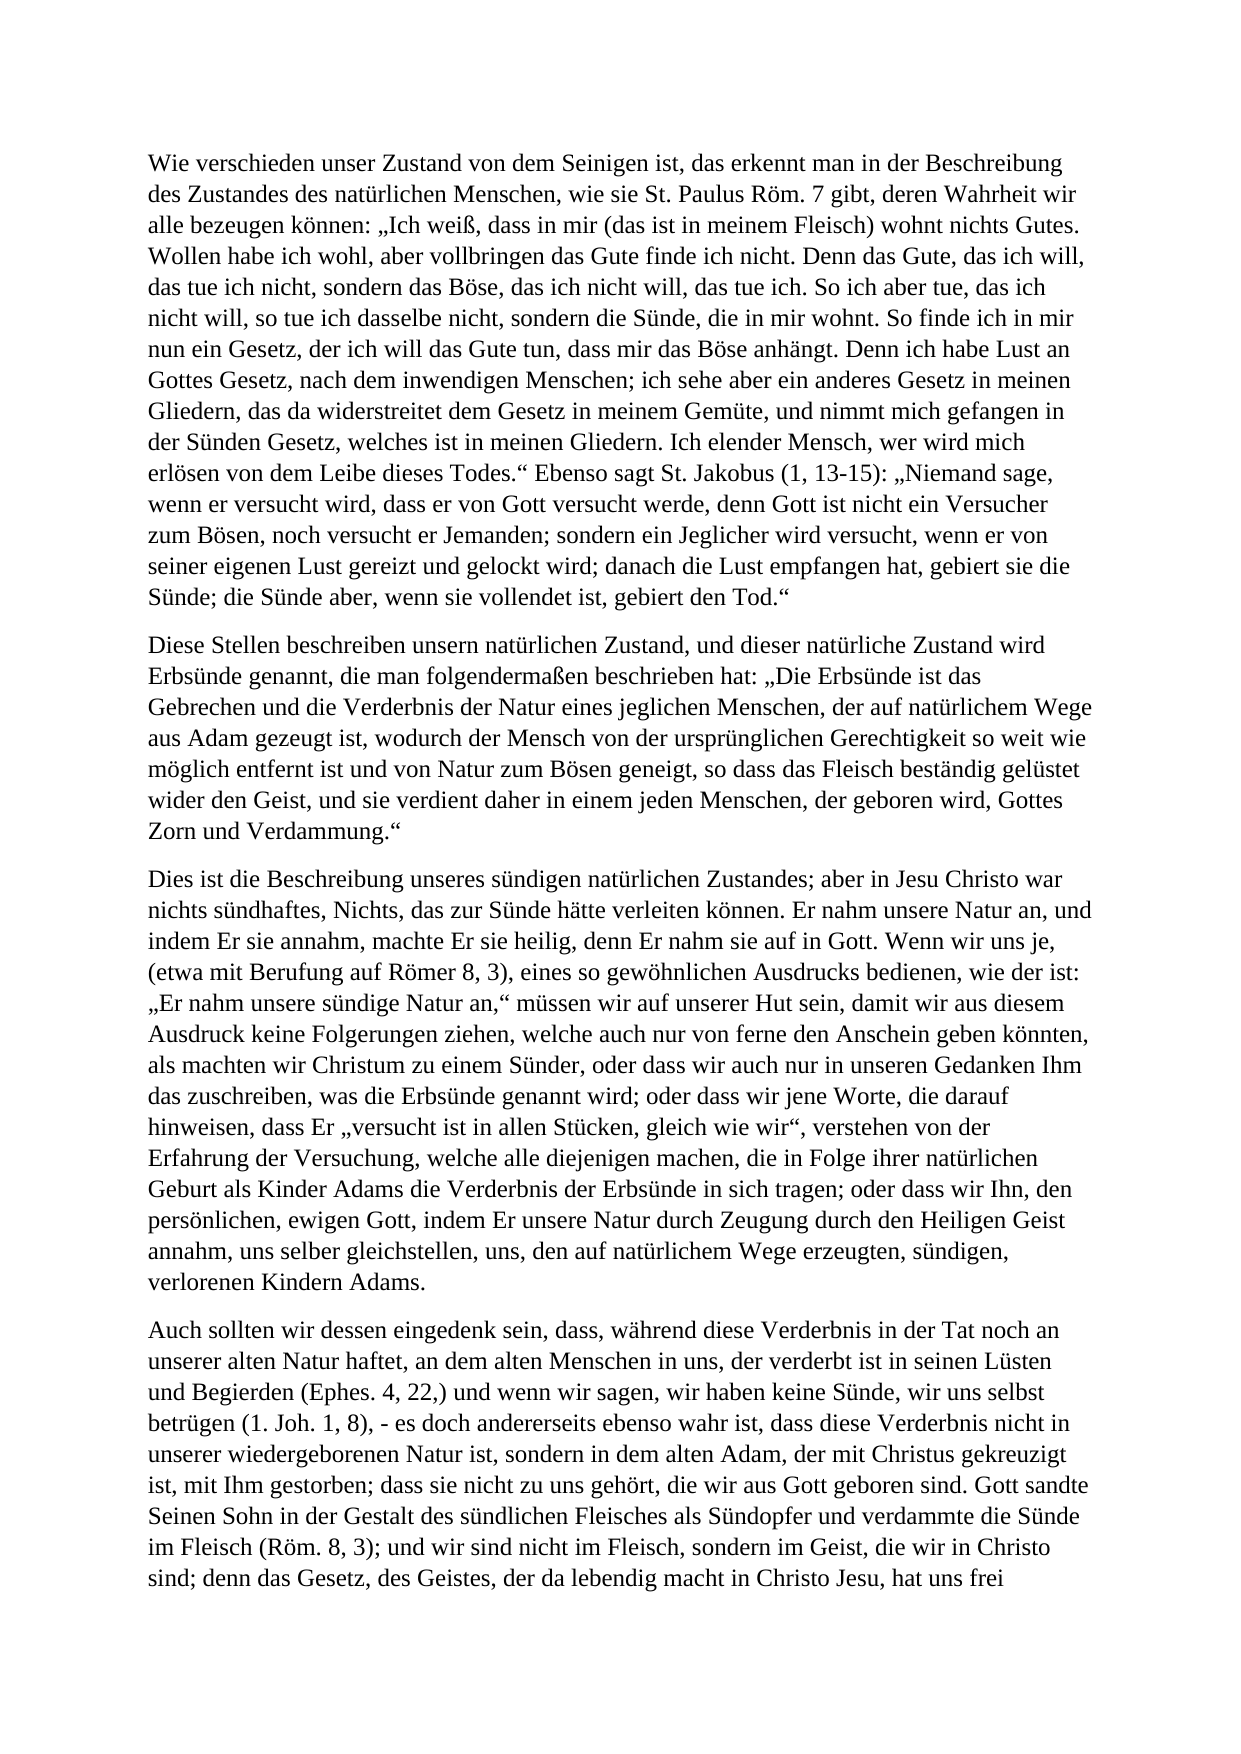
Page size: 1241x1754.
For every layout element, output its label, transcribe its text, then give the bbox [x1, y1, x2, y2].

text Wie verschieden unser Zustand von dem Seinigen ist, das erkennt man in der Beschreibung des Zustandes des natürlichen Menschen, wie sie St. Paulus Röm. 7 gibt, deren Wahrheit wir alle bezeugen können: „Ich weiß, dass in mir (das ist in meinem Fleisch) wohnt nichts Gutes. Wollen habe ich wohl, aber vollbringen das Gute finde ich nicht. Denn das Gute, das ich will, das tue ich nicht, sondern das Böse, das ich nicht will, das tue ich. So ich aber tue, das ich nicht will, so tue ich dasselbe nicht, sondern die Sünde, die in mir wohnt. So finde ich in mir nun ein Gesetz, der ich will das Gute tun, dass mir das Böse anhängt. Denn ich habe Lust an Gottes Gesetz, nach dem inwendigen Menschen; ich sehe aber ein anderes Gesetz in meinen Gliedern, das da widerstreitet dem Gesetz in meinem Gemüte, und nimmt mich gefangen in der Sünden Gesetz, welches ist in meinen Gliedern. Ich elender Mensch, wer wird mich erlösen von dem Leibe dieses Todes.“ Ebenso sagt St. Jakobus (1, 13-15): „Niemand sage, wenn er versucht wird, dass er von Gott versucht werde, denn Gott ist nicht ein Versucher zum Bösen, noch versucht er Jemanden; sondern ein Jeglicher wird versucht, wenn er von seiner eigenen Lust gereizt und gelockt wird; danach die Lust empfangen hat, gebiert sie die Sünde; die Sünde aber, wenn sie vollendet ist, gebiert den Tod.“ [148, 148, 1093, 611]
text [148, 1315, 1093, 1592]
text Diese Stellen beschreiben unsern natürlichen Zustand, und dieser natürliche Zustand wird Erbsünde genannt, die man folgendermaßen beschrieben hat: „Die Erbsünde ist das Gebrechen und die Verderbnis der Natur eines jeglichen Menschen, der auf natürlichem Wege aus Adam gezeugt ist, wodurch der Mensch von der ursprünglichen Gerechtigkeit so weit wie möglich entfernt ist und von Natur zum Bösen geneigt, so dass das Fleisch beständig gelüstet wider den Geist, und sie verdient daher in einem jeden Menschen, der geboren wird, Gottes Zorn und Verdammung.“ [148, 630, 1093, 845]
text Dies ist die Beschreibung unseres sündigen natürlichen Zustandes; aber in Jesu Christo war nichts sündhaftes, Nichts, das zur Sünde hätte verleiten können. Er nahm unsere Natur an, und indem Er sie annahm, machte Er sie heilig, denn Er nahm sie auf in Gott. Wenn wir uns je, (etwa mit Berufung auf Römer 8, 3), eines so gewöhnlichen Ausdrucks bedienen, wie der ist: „Er nahm unsere sündige Natur an,“ müssen wir auf unserer Hut sein, damit wir aus diesem Ausdruck keine Folgerungen ziehen, welche auch nur von ferne den Anschein geben könnten, als machten wir Christum zu einem Sünder, oder dass wir auch nur in unseren Gedanken Ihm das zuschreiben, was die Erbsünde genannt wird; oder dass wir jene Worte, die darauf hinweisen, dass Er „versucht ist in allen Stücken, gleich wie wir“, verstehen von der Erfahrung der Versuchung, welche alle diejenigen machen, die in Folge ihrer natürlichen Geburt als Kinder Adams die Verderbnis der Erbsünde in sich tragen; oder dass wir Ihn, den persönlichen, ewigen Gott, indem Er unsere Natur durch Zeugung durch den Heiligen Geist annahm, uns selber gleichstellen, uns, den auf natürlichem Wege erzeugten, sündigen, verlorenen Kindern Adams. [148, 864, 1093, 1296]
